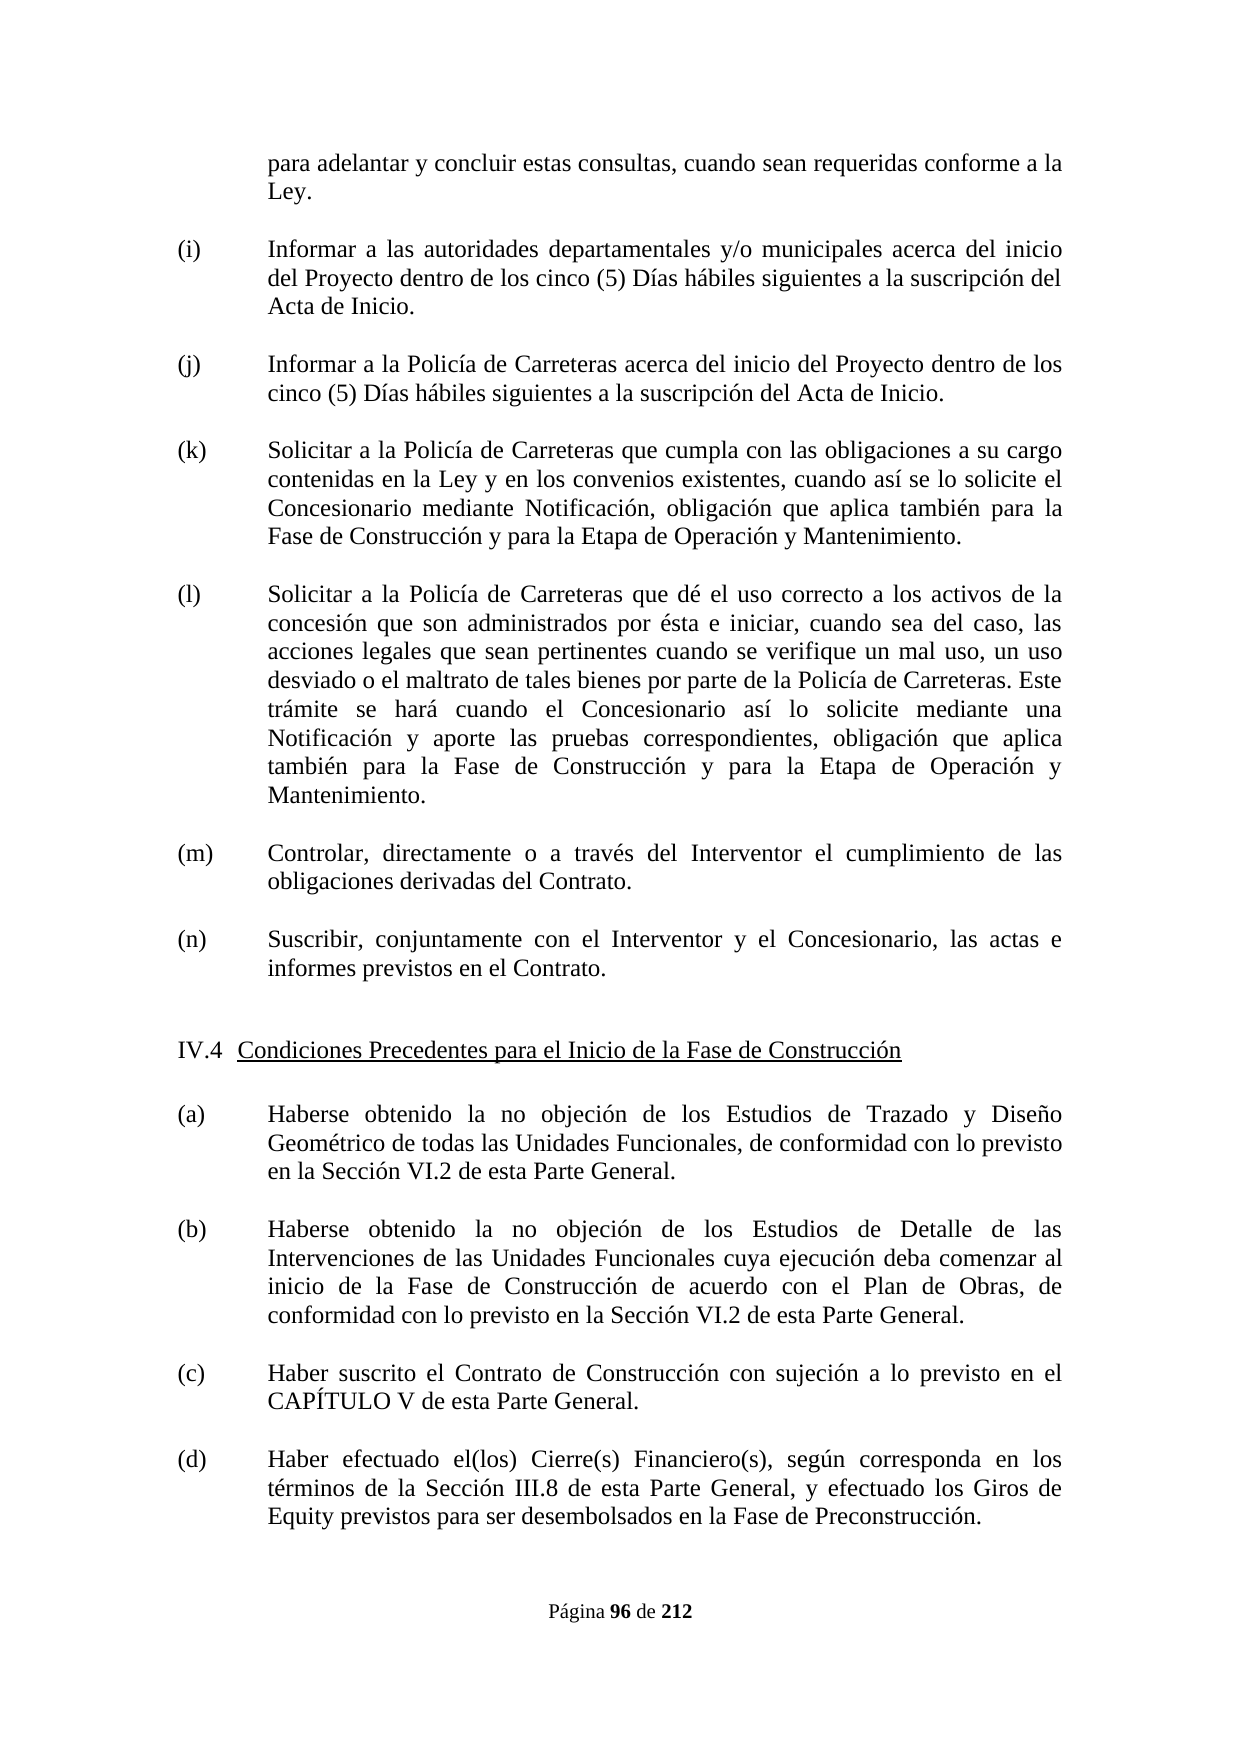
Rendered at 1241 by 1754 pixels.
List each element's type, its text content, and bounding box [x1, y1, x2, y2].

text Haber suscrito el Contrato de Construcción con sujeción a lo previsto en el CAPÍTULO V de esta Parte General. [177, 1358, 1063, 1415]
text Haberse obtenido la no objeción de los Estudios de Detalle de las Intervenciones de las Unidades Funcionales cuya ejecución deba comenzar al inicio de la Fase de Construcción de acuerdo con el Plan de Obras, de conformidad con lo previsto en la Sección 6.2 de esta Parte General. [177, 1214, 1063, 1329]
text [177, 148, 1063, 205]
text Informar a la Policía de Carreteras acerca del inicio del Proyecto dentro de los cinco (5) Días hábiles siguientes a la suscripción del Acta de Inicio. [177, 349, 1063, 406]
text Haberse obtenido la no objeción de los Estudios de Trazado y Diseño Geométrico de todas las Unidades Funcionales, de conformidad con lo previsto en la Sección 6.2 de esta Parte General. [177, 1099, 1063, 1185]
text Suscribir, conjuntamente con el Interventor y el Concesionario, las actas e informes previstos en el Contrato. [177, 924, 1063, 981]
text Haber efectuado el(los) Cierre(s) Financiero(s), según corresponda en los términos de la Sección 3.8 de esta Parte General, y efectuado los Giros de Equity previstos para ser desembolsados en la Fase de Preconstrucción. [177, 1444, 1063, 1530]
text Controlar, directamente o a través del Interventor el cumplimiento de las obligaciones derivadas del Contrato. [177, 838, 1063, 895]
text Solicitar a la Policía de Carreteras que cumpla con las obligaciones a su cargo contenidas en la Ley y en los convenios existentes, cuando así se lo solicite el Concesionario mediante Notificación, obligación que aplica también para la Fase de Construcción y para la Etapa de Operación y Mantenimiento. [177, 435, 1063, 550]
text Informar a las autoridades departamentales y/o municipales acerca del inicio del Proyecto dentro de los cinco (5) Días hábiles siguientes a la suscripción del Acta de Inicio. [177, 234, 1063, 320]
subtitle Condiciones Precedentes para el Inicio de la Fase de Construcción [177, 1035, 1063, 1064]
text Solicitar a la Policía de Carreteras que dé el uso correcto a los activos de la concesión que son administrados por ésta e iniciar, cuando sea del caso, las acciones legales que sean pertinentes cuando se verifique un mal uso, un uso desviado o el maltrato de tales bienes por parte de la Policía de Carreteras. Este trámite se hará cuando el Concesionario así lo solicite mediante una Notificación y aporte las pruebas correspondientes, obligación que aplica también para la Fase de Construcción y para la Etapa de Operación y Mantenimiento. [177, 579, 1063, 809]
